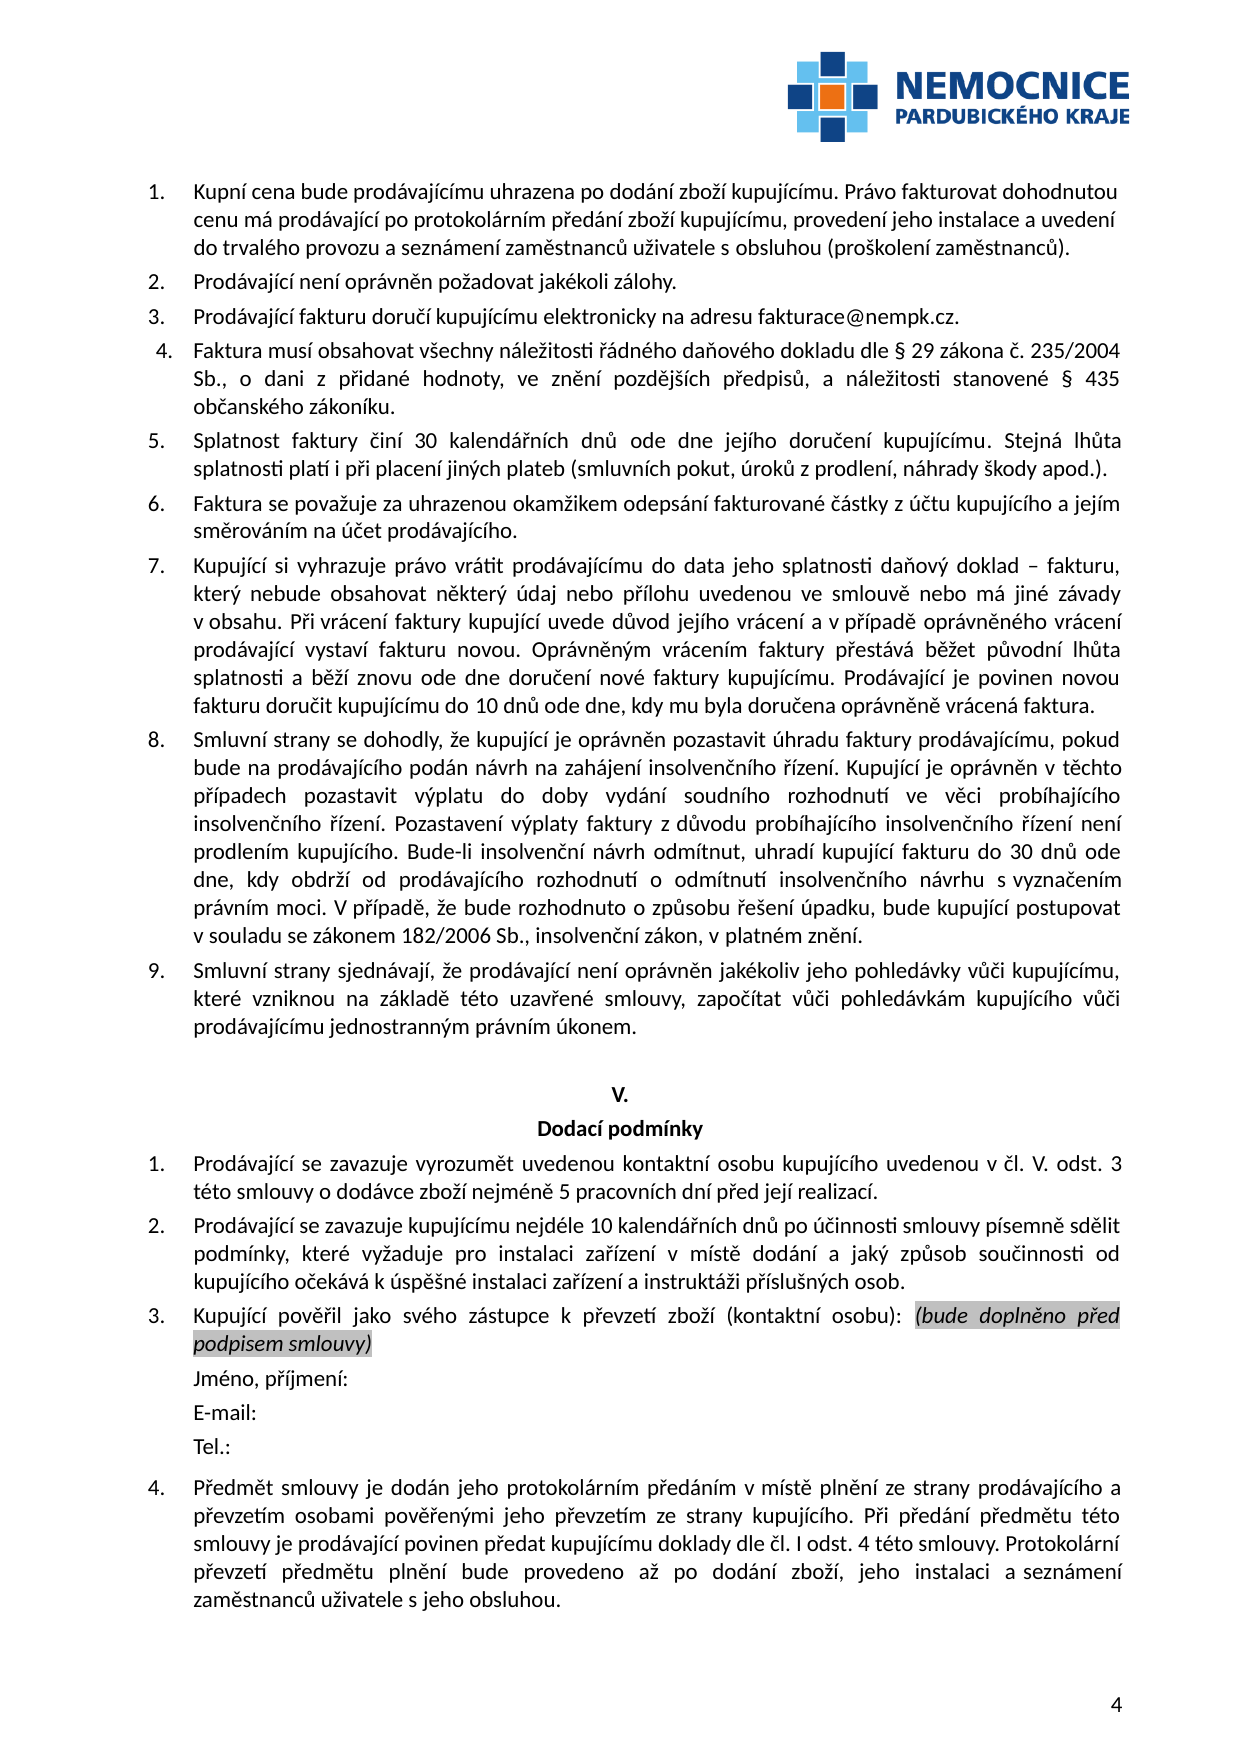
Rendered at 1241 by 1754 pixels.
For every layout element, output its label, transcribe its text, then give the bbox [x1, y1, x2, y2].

list Splatnost faktury činí 30 kalendářních dnů ode dne jejího doručení kupujícímu. Stejná lhůta splatnosti platí i při placení jiných plateb (smluvních pokut, úroků z prodlení, náhrady škody apod.). [148, 426, 1122, 482]
text v. [118, 1080, 1122, 1108]
list Prodávající se zavazuje kupujícímu nejdéle 10 kalendářních dnů po účinnosti smlouvy písemně sdělit podmínky, které vyžaduje pro instalaci zařízení v místě dodání a jaký způsob součinnosti od kupujícího očekává k úspěšné instalaci zařízení a instruktáži příslušných osob. [148, 1211, 1122, 1295]
text Dodací podmínky [118, 1114, 1122, 1143]
list Faktura musí obsahovat všechny náležitosti řádného daňového dokladu dle § 29 zákona č. 235/2004 Sb., o dani z přidané hodnoty, ve znění pozdějších předpisů, a náležitosti stanovené § 435 občanského zákoníku. [156, 336, 1122, 420]
list Smluvní strany sjednávají, že prodávající není oprávněn jakékoliv jeho pohledávky vůči kupujícímu, které vzniknou na základě této uzavřené smlouvy, započítat vůči pohledávkám kupujícího vůči prodávajícímu jednostranným právním úkonem. [148, 956, 1122, 1040]
picture [786, 50, 1130, 143]
list Prodávající fakturu doručí kupujícímu elektronicky na adresu fakturace@nempk.cz. [148, 302, 1122, 330]
list Prodávající se zavazuje vyrozumět uvedenou kontaktní osobu kupujícího uvedenou v čl. V. odst. 3 této smlouvy o dodávce zboží nejméně 5 pracovních dní před její realizací. [148, 1149, 1122, 1205]
text E-mail: [193, 1398, 1122, 1426]
list Faktura se považuje za uhrazenou okamžikem odepsání fakturované částky z účtu kupujícího a jejím směrováním na účet prodávajícího. [148, 489, 1122, 545]
list Prodávající není oprávněn požadovat jakékoli zálohy. [148, 267, 1122, 296]
text Tel.: [193, 1432, 1122, 1460]
list Kupní cena bude prodávajícímu uhrazena po dodání zboží kupujícímu. Právo fakturovat dohodnutou cenu má prodávající po protokolárním předání zboží kupujícímu, provedení jeho instalace a uvedení do trvalého provozu a seznámení zaměstnanců uživatele s obsluhou (proškolení zaměstnanců). [148, 177, 1122, 261]
list Smluvní strany se dohodly, že kupující je oprávněn pozastavit úhradu faktury prodávajícímu, pokud bude na prodávajícího podán návrh na zahájení insolvenčního řízení. Kupující je oprávněn v těchto případech pozastavit výplatu do doby vydání soudního rozhodnutí ve věci probíhajícího insolvenčního řízení. Pozastavení výplaty faktury z důvodu probíhajícího insolvenčního řízení není prodlením kupujícího. Bude-li insolvenční návrh odmítnut, uhradí kupující fakturu do 30 dnů ode dne, kdy obdrží od prodávajícího rozhodnutí o odmítnutí insolvenčního návrhu s vyznačením právním moci. V případě, že bude rozhodnuto o způsobu řešení úpadku, bude kupující postupovat v souladu se zákonem 182/2006 Sb., insolvenční zákon, v platném znění. [148, 725, 1122, 949]
list Předmět smlouvy je dodán jeho protokolárním předáním v místě plnění ze strany prodávajícího a převzetím osobami pověřenými jeho převzetím ze strany kupujícího. Při předání předmětu této smlouvy je prodávající povinen předat kupujícímu doklady dle čl. I odst. 4 této smlouvy. Protokolární převzetí předmětu plnění bude provedeno až po dodání zboží, jeho instalaci a seznámení zaměstnanců uživatele s jeho obsluhou. [148, 1473, 1122, 1613]
list Kupující pověřil jako svého zástupce k převzetí zboží (kontaktní osobu): (bude doplněno před podpisem smlouvy) [148, 1301, 1122, 1357]
list Kupující si vyhrazuje právo vrátit prodávajícímu do data jeho splatnosti daňový doklad – fakturu, který nebude obsahovat některý údaj nebo přílohu uvedenou ve smlouvě nebo má jiné závady v obsahu. Při vrácení faktury kupující uvede důvod jejího vrácení a v případě oprávněného vrácení prodávající vystaví fakturu novou. Oprávněným vrácením faktury přestává běžet původní lhůta splatnosti a běží znovu ode dne doručení nové faktury kupujícímu. Prodávající je povinen novou fakturu doručit kupujícímu do 10 dnů ode dne, kdy mu byla doručena oprávněně vrácená faktura. [148, 551, 1122, 719]
text Jméno, příjmení: [193, 1364, 1122, 1392]
